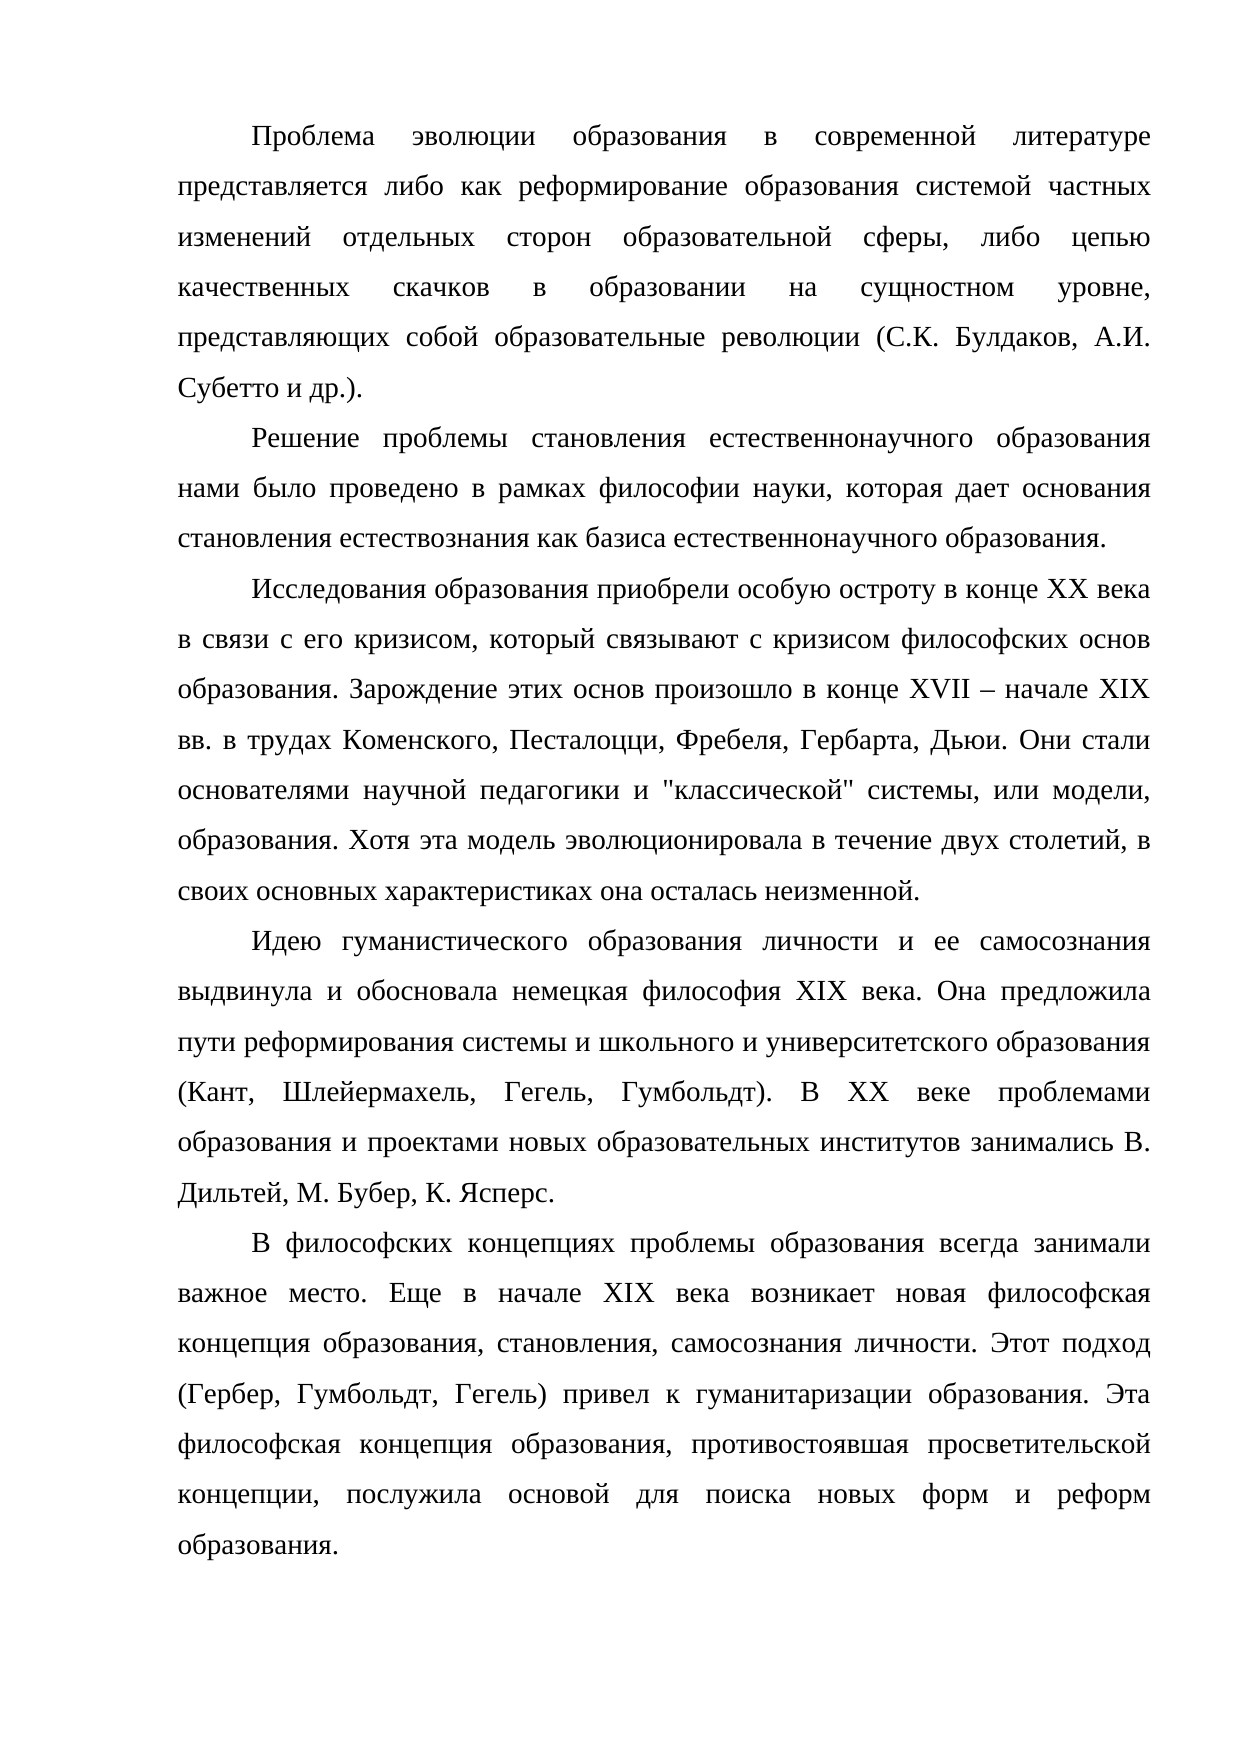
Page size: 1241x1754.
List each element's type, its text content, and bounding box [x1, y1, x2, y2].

text Идею гуманистического образования личности и ее самосознания выдвинула и обосновала немецкая философия XIX века. Она предложила пути реформирования системы и школьного и университетского образования (Кант, Шлейермахель, Гегель, Гумбольдт). В XX веке проблемами образования и проектами новых образовательных институтов занимались В. Дильтей, М. Бубер, К. Ясперс. [177, 923, 1152, 1208]
text Исследования образования приобрели особую остроту в конце XX века в связи с его кризисом, который связывают с кризисом философских основ образования. Зарождение этих основ произошло в конце XVII – начале XIX вв. в трудах Коменского, Песталоцци, Фребеля, Гербарта, Дьюи. Они стали основателями научной педагогики и "классической" системы, или модели, образования. Хотя эта модель эволюционировала в течение двух столетий, в своих основных характеристиках она осталась неизменной. [177, 571, 1152, 906]
text В философских концепциях проблемы образования всегда занимали важное место. Еще в начале XIX века возникает новая философская концепция образования, становления, самосознания личности. Этот подход (Гербер, Гумбольдт, Гегель) привел к гуманитаризации образования. Эта философская концепция образования, противостоявшая просветительской концепции, послужила основой для поиска новых форм и реформ образования. [177, 1225, 1152, 1560]
text Проблема эволюции образования в современной литературе представляется либо как реформирование образования системой частных изменений отдельных сторон образовательной сферы, либо цепью качественных скачков в образовании на сущностном уровне, представляющих собой образовательные революции (С.К. Булдаков, А.И. Субетто и др.). [177, 118, 1152, 403]
text Решение проблемы становления естественнонаучного образования нами было проведено в рамках философии науки, которая дает основания становления естествознания как базиса естественнонаучного образования. [177, 420, 1152, 554]
